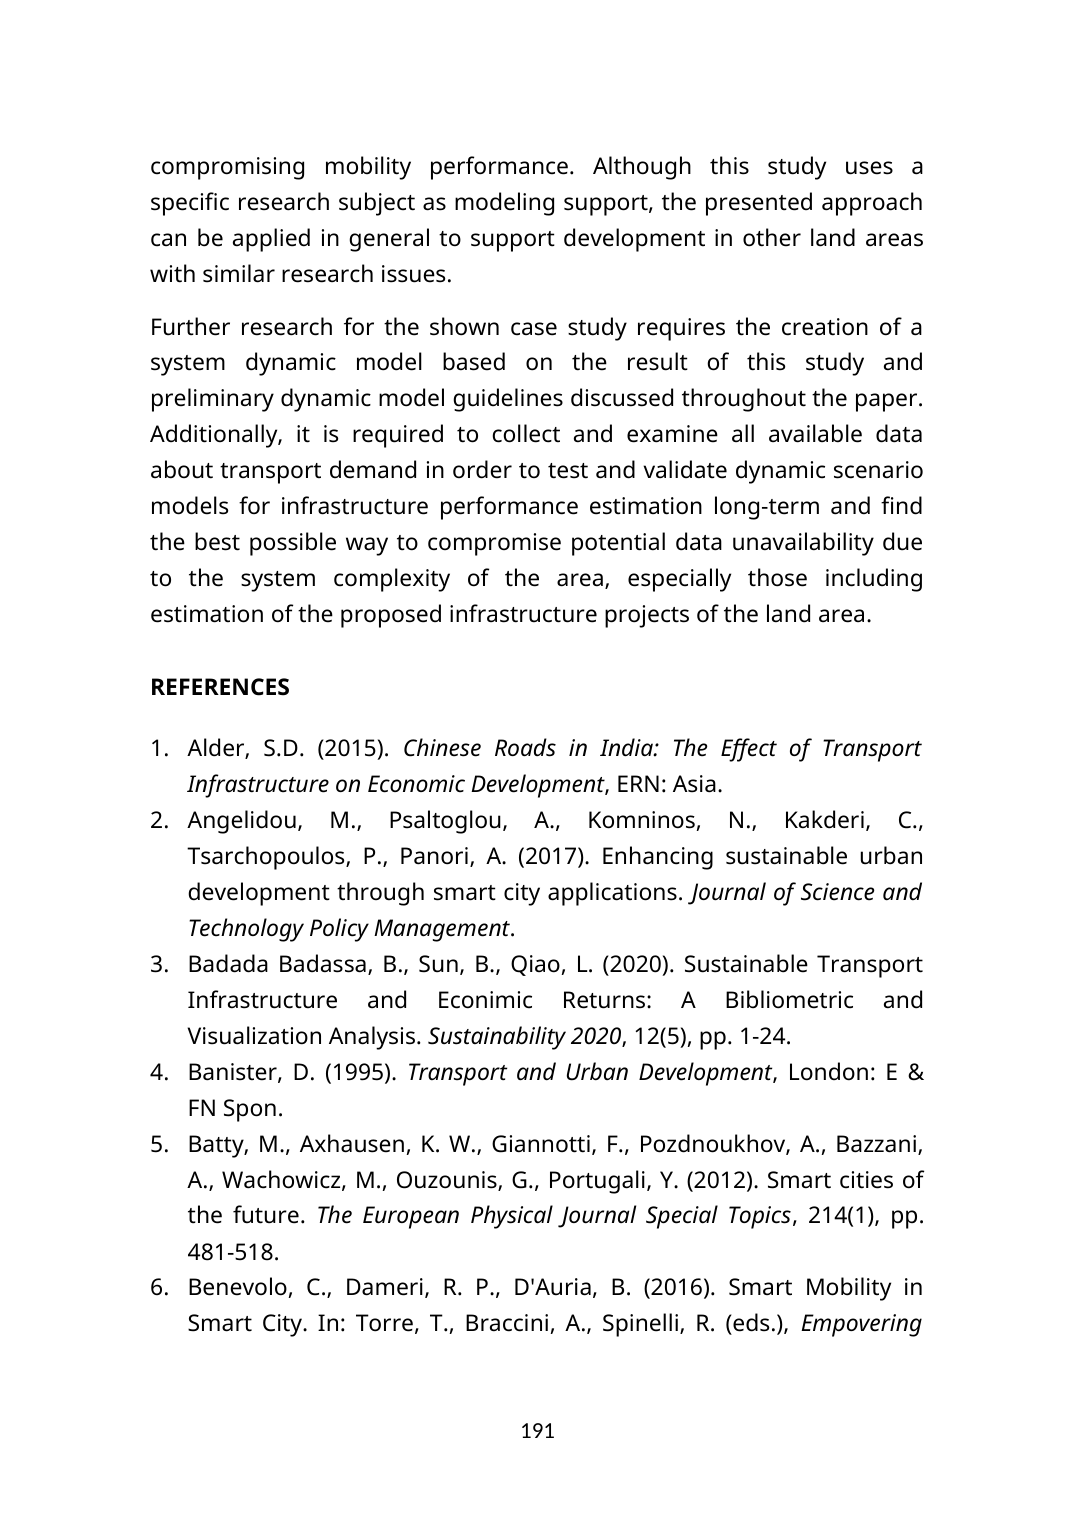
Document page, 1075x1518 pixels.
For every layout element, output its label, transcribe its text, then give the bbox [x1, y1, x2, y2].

list Batty, M., Axhausen, K. W., Giannotti, F., Pozdnoukhov, A., Bazzani, A., Wachowicz, M., Ouzounis, G., Portugali, Y. (2012). Smart cities of the future. The European Physical Journal Special Topics, 214(1), pp. 481-518. [150, 1128, 925, 1267]
text References [150, 671, 925, 703]
list Banister, D. (1995). Transport and Urban Development, London: E & FN Spon. [150, 1056, 925, 1123]
text Further research for the shown case study requires the creation of a system dynamic model based on the result of this study and preliminary dynamic model guidelines discussed throughout the paper. Additionally, it is required to collect and examine all available data about transport demand in order to test and validate dynamic scenario models for infrastructure performance estimation long-term and find the best possible way to compromise potential data unavailability due to the system complexity of the area, especially those including estimation of the proposed infrastructure projects of the land area. [150, 310, 925, 629]
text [150, 150, 925, 289]
list Angelidou, M., Psaltoglou, A., Komninos, N., Kakderi, C., Tsarchopoulos, P., Panori, A. (2017). Enhancing sustainable urban development through smart city applications. Journal of Science and Technology Policy Management. [150, 804, 925, 943]
list Badada Badassa, B., Sun, B., Qiao, L. (2020). Sustainable Transport Infrastructure and Econimic Returns: A Bibliometric and Visualization Analysis. Sustainability 2020, 12(5), pp. 1-24. [150, 948, 925, 1051]
list Alder, S.D. (2015). Chinese Roads in India: The Effect of Transport Infrastructure on Economic Development, ERN: Asia. [150, 732, 925, 799]
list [150, 1271, 925, 1338]
